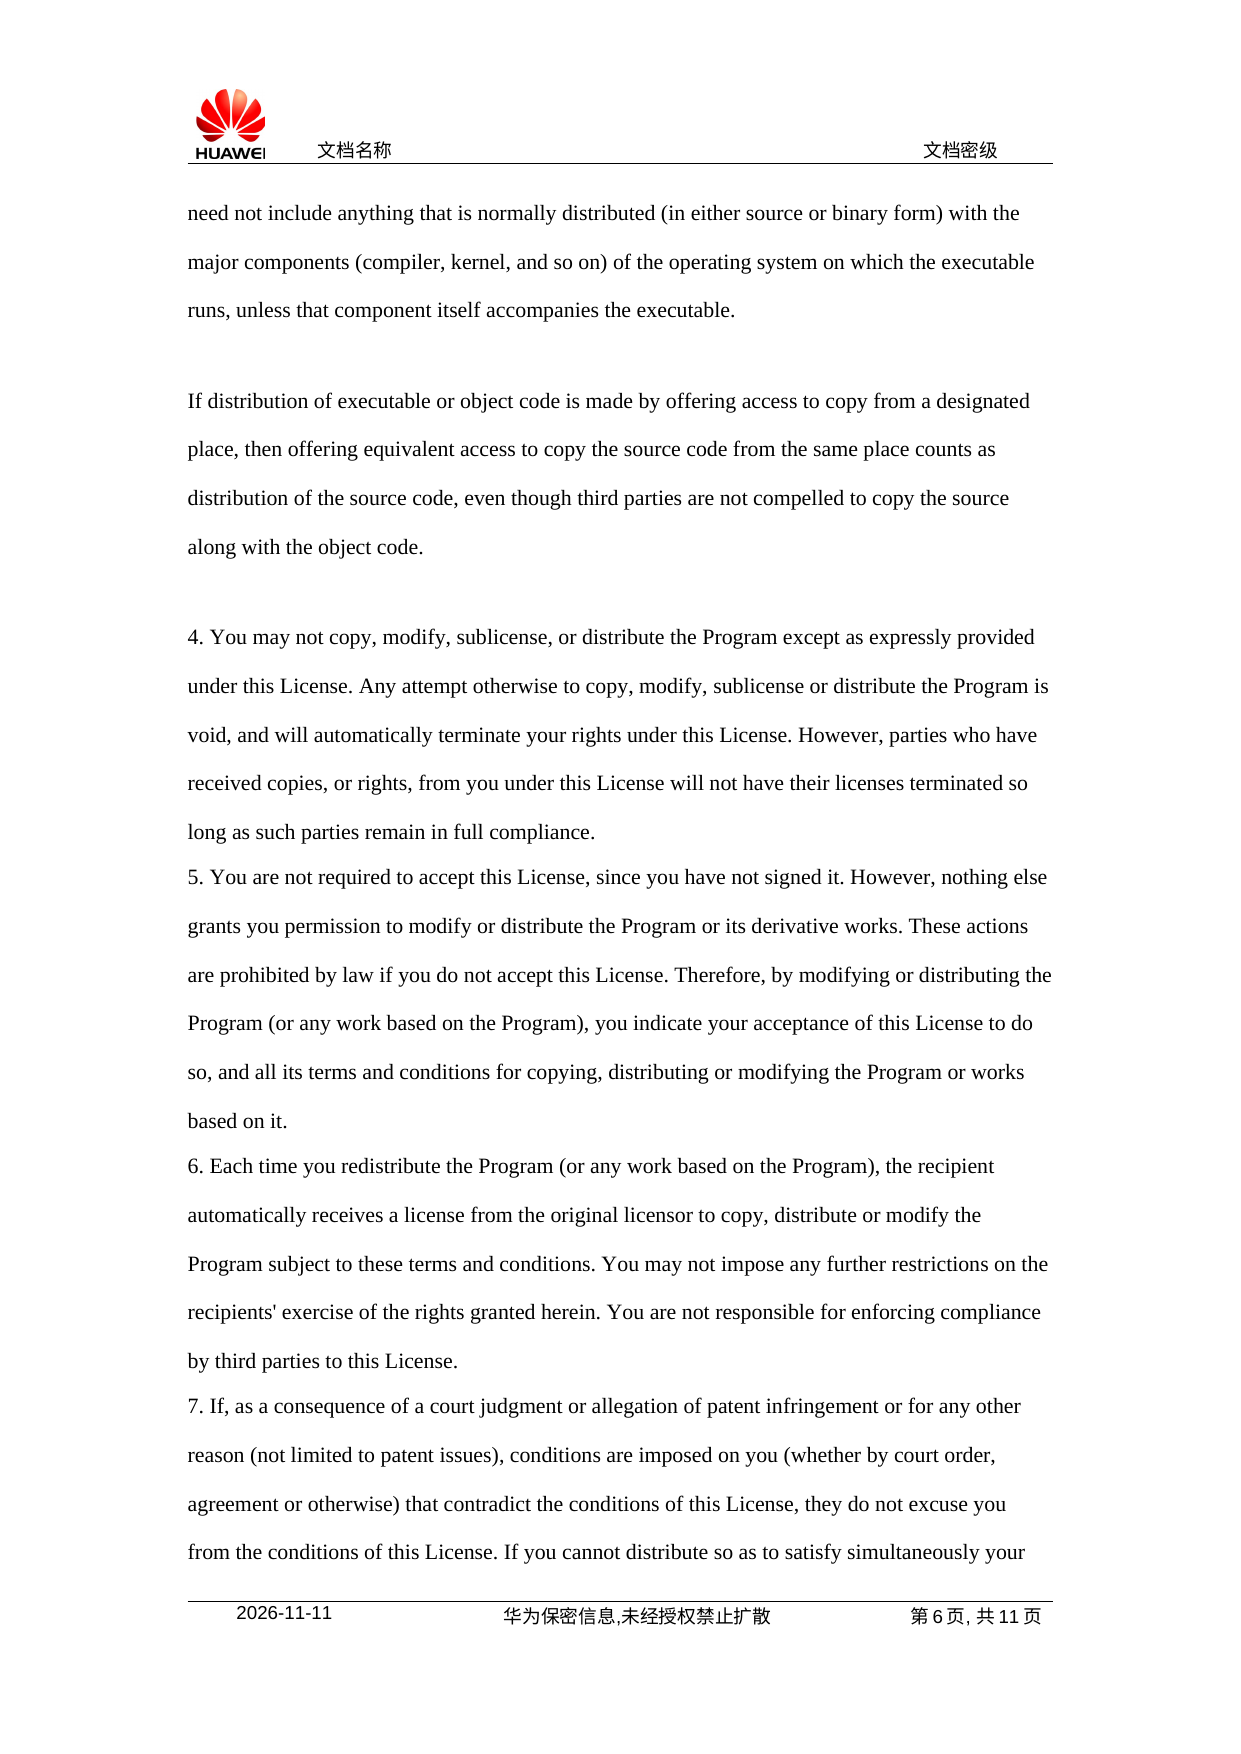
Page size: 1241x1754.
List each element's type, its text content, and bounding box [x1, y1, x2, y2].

text 6. Each time you redistribute the Program (or any work based on the Program), the recipient automatically receives a license from the original licensor to copy, distribute or modify the Program subject to these terms and conditions. You may not impose any further restrictions on the recipients' exercise of the rights granted herein. You are not responsible for enforcing compliance by third parties to this License. [187, 1149, 1053, 1377]
text 4. You may not copy, modify, sublicense, or distribute the Program except as expressly provided under this License. Any attempt otherwise to copy, modify, sublicense or distribute the Program is void, and will automatically terminate your rights under this License. However, parties who have received copies, or rights, from you under this License will not have their licenses terminated so long as such parties remain in full compliance. [187, 620, 1053, 848]
text If distribution of executable or object code is made by offering access to copy from a designated place, then offering equivalent access to copy the source code from the same place counts as distribution of the source code, even though third parties are not compelled to copy the source along with the object code. [187, 384, 1053, 563]
text 5. You are not required to accept this License, since you have not signed it. However, nothing else grants you permission to modify or distribute the Program or its derivative works. These actions are prohibited by law if you do not accept this License. Therefore, by modifying or distributing the Program (or any work based on the Program), you indicate your acceptance of this License to do so, and all its terms and conditions for copying, distributing or modifying the Program or works based on it. [187, 861, 1053, 1137]
picture [196, 89, 265, 159]
